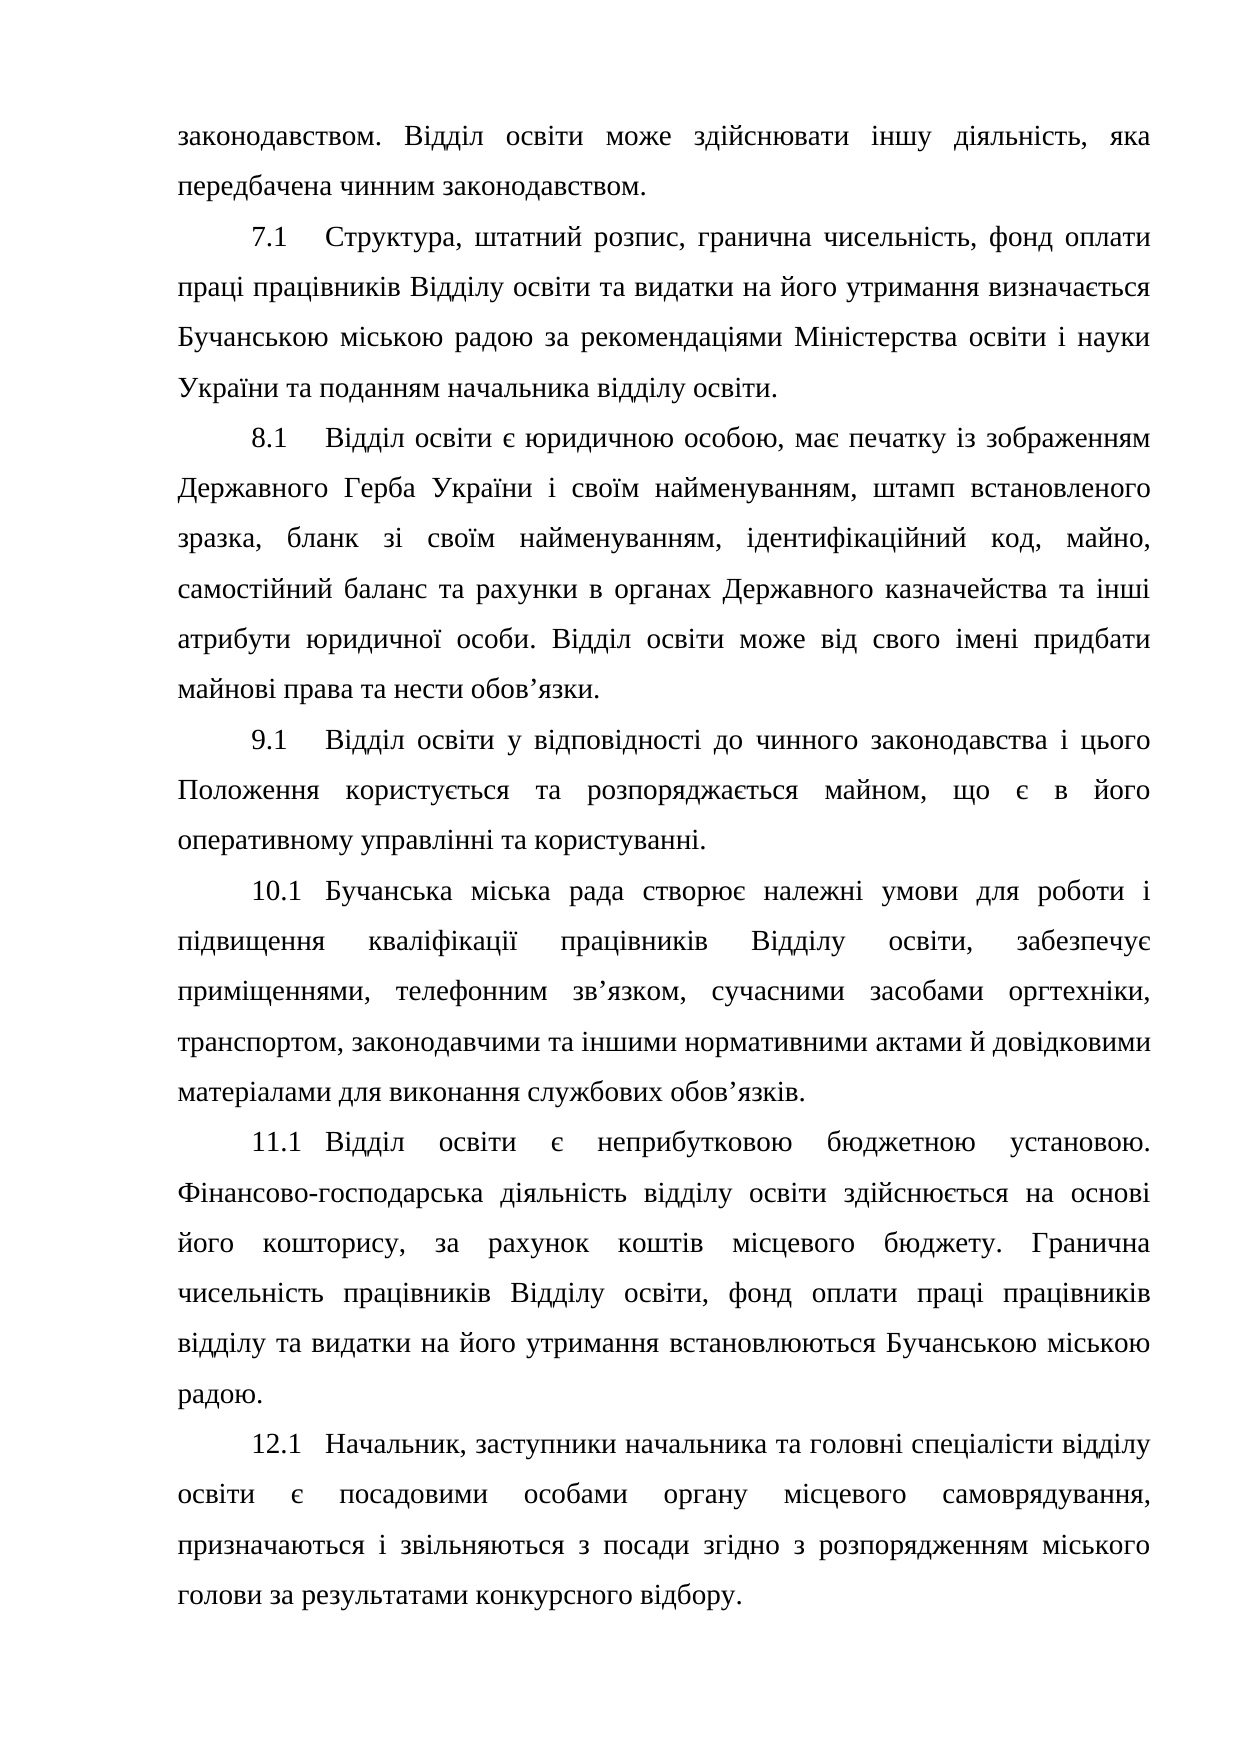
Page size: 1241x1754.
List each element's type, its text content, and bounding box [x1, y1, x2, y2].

list Бучанська міська рада створює належні умови для роботи і підвищення кваліфікації працівників Відділу освіти, забезпечує приміщеннями, телефонним зв’язком, сучасними засобами оргтехніки, транспортом, законодавчими та іншими нормативними актами й довідковими матеріалами для виконання службових обов’язків. [177, 873, 1152, 1108]
list Структура, штатний розпис, гранична чисельність, фонд оплати праці працівників Відділу освіти та видатки на його утримання визначається Бучанською міською радою за рекомендаціями Міністерства освіти і науки України та поданням начальника відділу освіти. [177, 219, 1152, 403]
list Начальник, заступники начальника та головні спеціалісти відділу освіти є посадовими особами органу місцевого самоврядування, призначаються і звільняються з посади згідно з розпорядженням міського голови за результатами конкурсного відбору. [177, 1426, 1152, 1611]
list Відділ освіти у відповідності до чинного законодавства і цього Положення користується та розпоряджається майном, що є в його оперативному управлінні та користуванні. [177, 722, 1152, 856]
list Відділ освіти є юридичною особою, має печатку із зображенням Державного Герба України і своїм найменуванням, штамп встановленого зразка, бланк зі своїм найменуванням, ідентифікаційний код, майно, самостійний баланс та рахунки в органах Державного казначейства та інші атрибути юридичної особи. Відділ освіти може від свого імені придбати майнові права та нести обов’язки. [177, 420, 1152, 705]
list Відділ освіти є неприбутковою бюджетною установою. Фінансово-господарська діяльність відділу освіти здійснюється на основі його кошторису, за рахунок коштів місцевого бюджету. Гранична чисельність працівників Відділу освіти, фонд оплати праці працівників відділу та видатки на його утримання встановлюються Бучанською міською радою. [177, 1124, 1152, 1409]
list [177, 118, 1152, 202]
